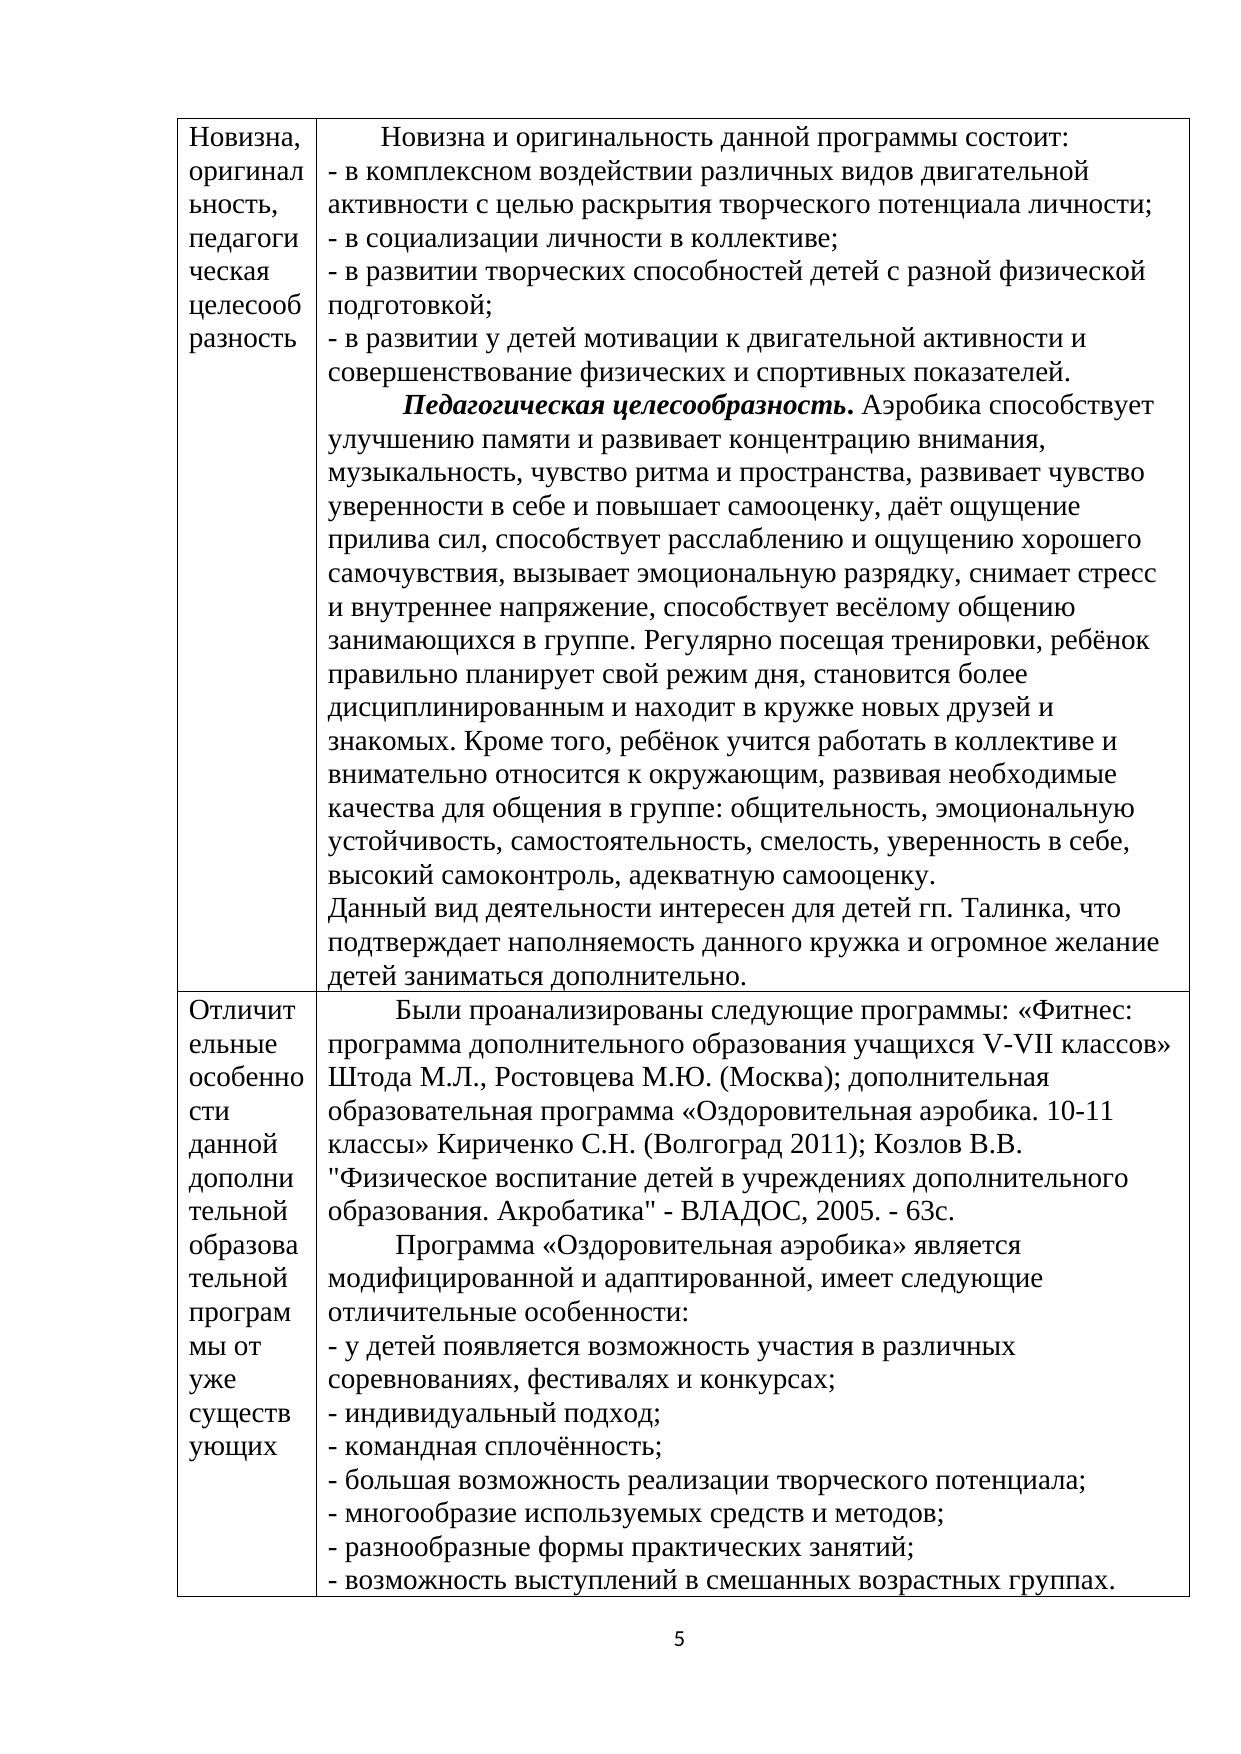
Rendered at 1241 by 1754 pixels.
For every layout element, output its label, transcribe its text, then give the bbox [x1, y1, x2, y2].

table_cell Новизна и оригинальность данной программы состоит: - в комплексном воздействии различных видов двигательной активности с целью раскрытия творческого потенциала личности; - в социализации личности в коллективе; - в развитии творческих способностей детей с разной физической подготовкой; - в развитии у детей мотивации к двигательной активности и совершенствование физических и спортивных показателей. Педагогическая целесообразность. Аэробика способствует улучшению памяти и развивает концентрацию внимания, музыкальность, чувство ритма и пространства, развивает чувство уверенности в себе и повышает самооценку, даёт ощущение прилива сил, способствует расслаблению и ощущению хорошего самочувствия, вызывает эмоциональную разрядку, снимает стресс и внутреннее напряжение, способствует весёлому общению занимающихся в группе. Регулярно посещая тренировки, ребёнок правильно планирует свой режим дня, становится более дисциплинированным и находит в кружке новых друзей и знакомых. Кроме того, ребёнок учится работать в коллективе и внимательно относится к окружающим, развивая необходимые качества для общения в группе: общительность, эмоциональную устойчивость, самостоятельность, смелость, уверенность в себе, высокий самоконтроль, адекватную самооценку. Данный вид деятельности интересен для детей гп. Талинка, что подтверждает наполняемость данного кружка и огромное желание детей заниматься дополнительно. [317, 119, 1189, 991]
table_cell Отличительные особенности данной дополнительной образовательной программы от уже существующих [178, 992, 316, 1596]
table_cell Были проанализированы следующие программы: «Фитнес: программа дополнительного образования учащихся V-VII классов» Штода М.Л., Ростовцева М.Ю. (Москва); дополнительная образовательная программа «Оздоровительная аэробика. 10-11 классы» Кириченко С.Н. (Волгоград 2011); Козлов В.В. "Физическое воспитание детей в учреждениях дополнительного образования. Акробатика" - ВЛАДОС, 2005. - 63с. Программа «Оздоровительная аэробика» является модифицированной и адаптированной, имеет следующие отличительные особенности: - у детей появляется возможность участия в различных соревнованиях, фестивалях и конкурсах; - индивидуальный подход; - командная сплочённость; - большая возможность реализации творческого потенциала; - многообразие используемых средств и методов; - разнообразные формы практических занятий; - возможность выступлений в смешанных возрастных группах. [317, 992, 1189, 1596]
table_cell Новизна, оригинальность, педагогическая целесообразность [178, 119, 316, 991]
